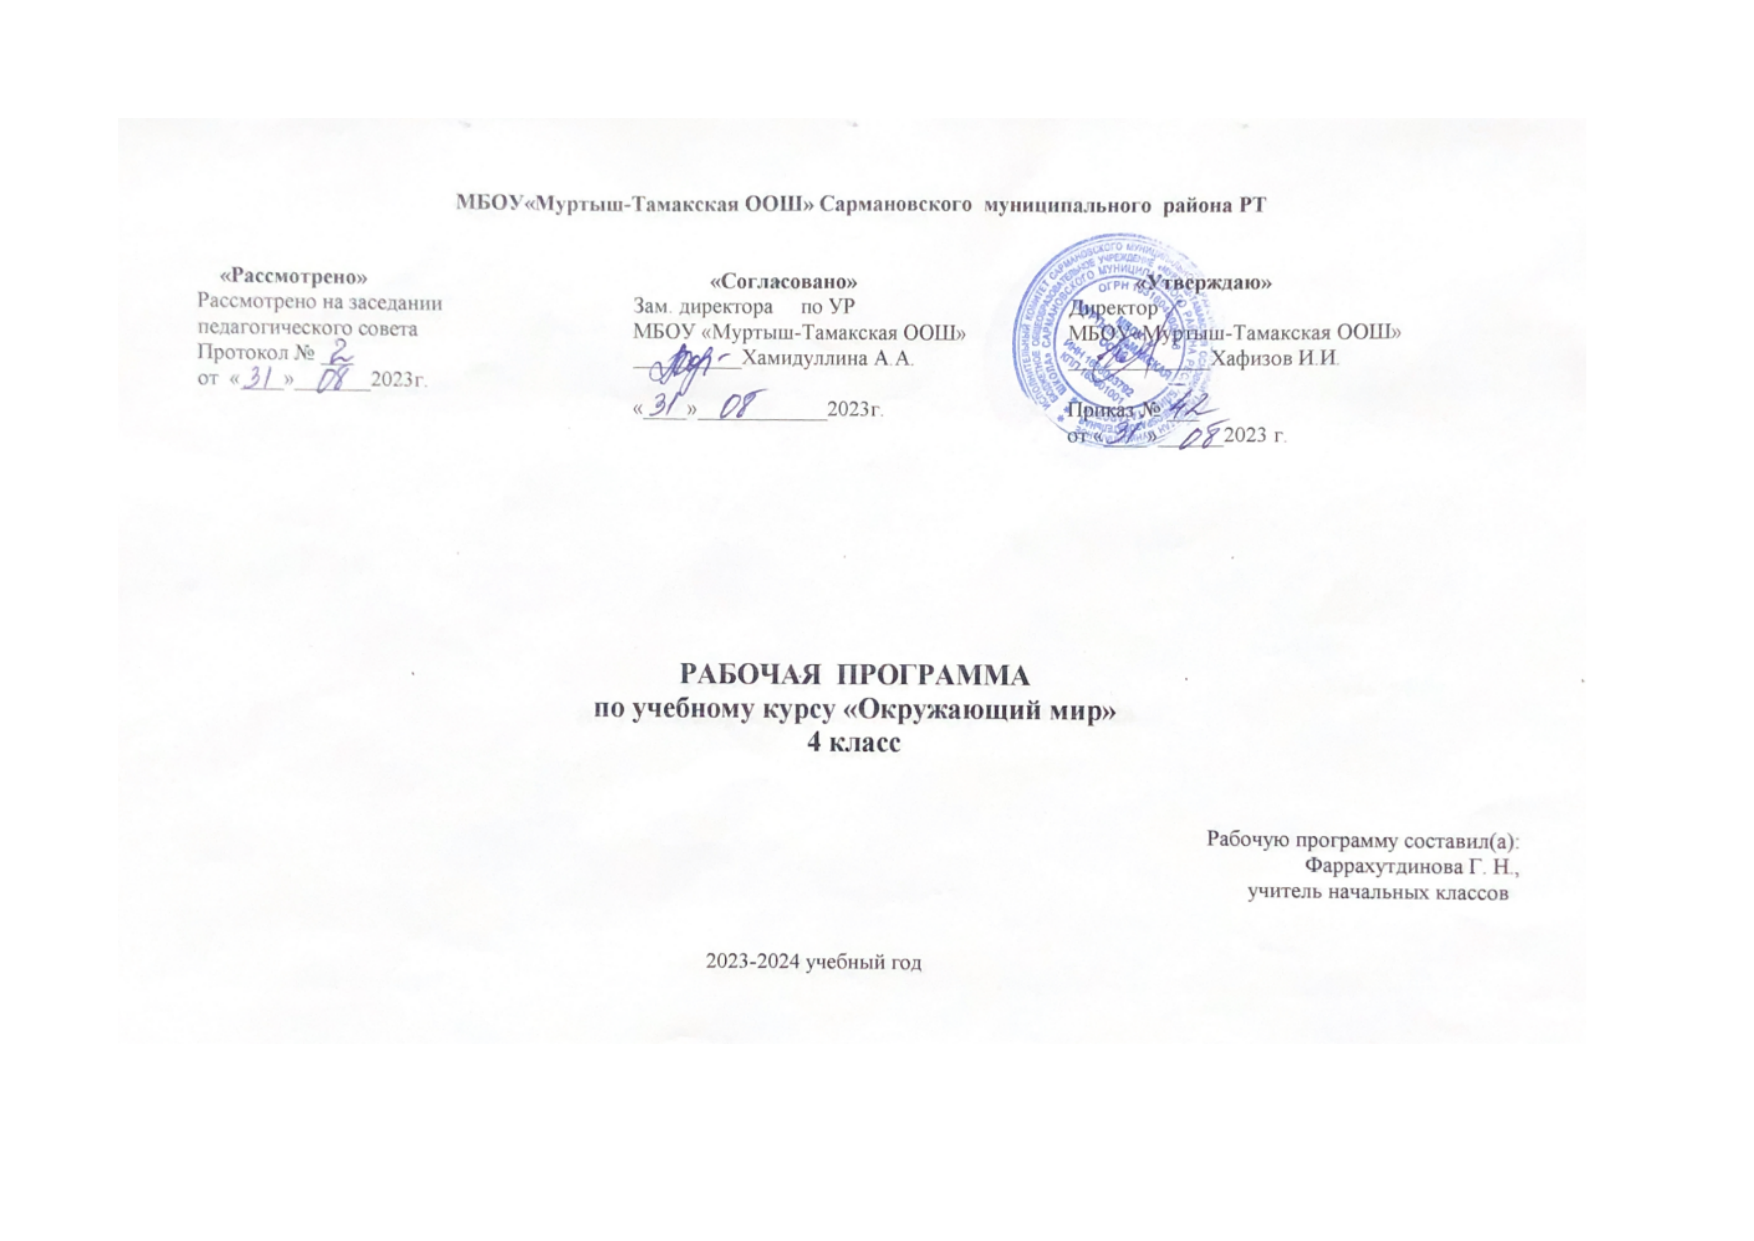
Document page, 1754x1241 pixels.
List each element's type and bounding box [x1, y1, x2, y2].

picture [118, 118, 1587, 1044]
